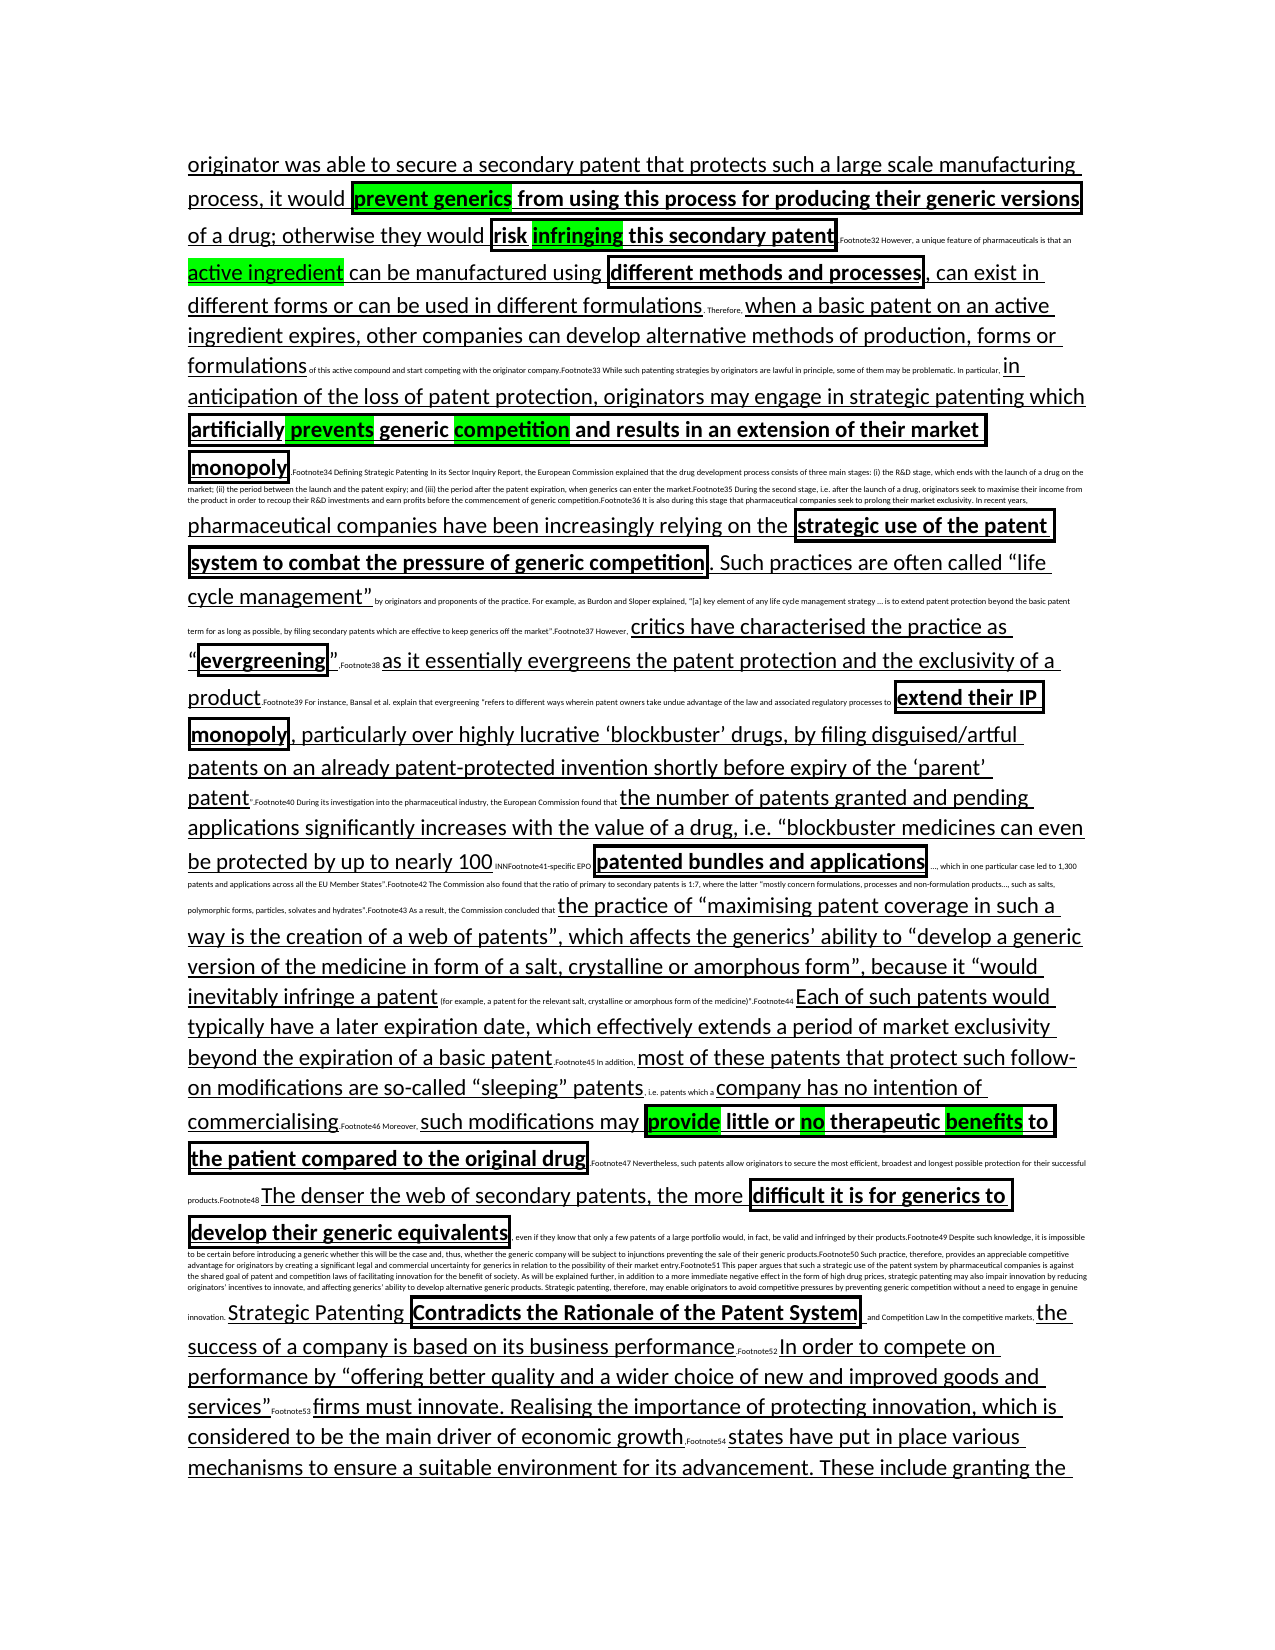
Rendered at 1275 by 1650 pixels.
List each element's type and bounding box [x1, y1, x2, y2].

text [187, 150, 1087, 1481]
